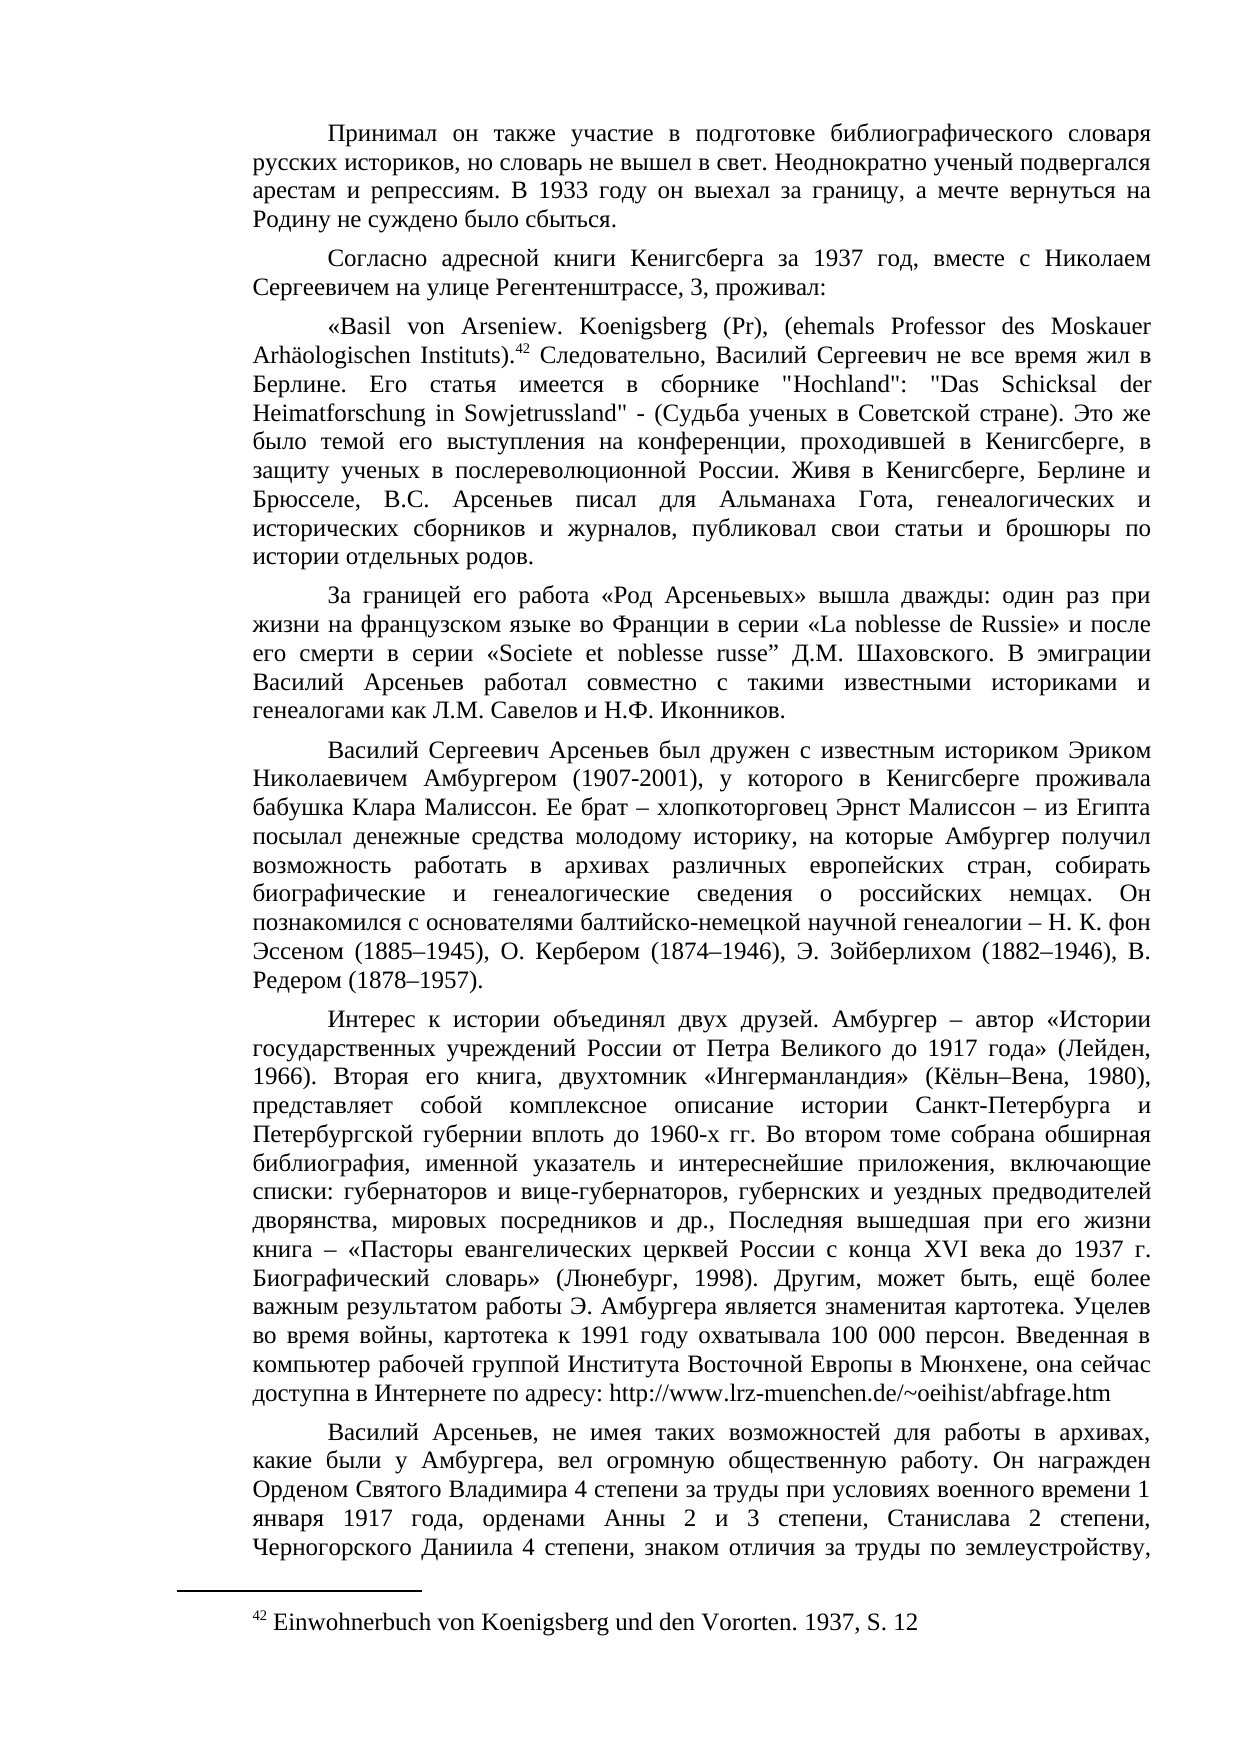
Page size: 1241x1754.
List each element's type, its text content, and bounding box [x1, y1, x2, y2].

text Согласно адресной книги Кенигсберга за 1937 год, вместе с Николаем Сергеевичем на улице Регентенштрассе, 3, проживал: [252, 243, 1152, 301]
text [252, 1417, 1152, 1561]
text Интерес к истории объединял двух друзей. Амбургер – автор «Истории государственных учреждений России от Петра Великого до 1917 года» (Лейден, 1966). Вторая его книга, двухтомник «Ингерманландия» (Кёльн–Вена, 1980), представляет собой комплексное описание истории Санкт-Петербурга и Петербургской губернии вплоть до 1960-х гг. Во втором томе собрана обширная библиография, именной указатель и интереснейшие приложения, включающие списки: губернаторов и вице-губернаторов, губернских и уездных предводителей дворянства, мировых посредников и др., Последняя вышедшая при его жизни книга – «Пасторы евангелических церквей России с конца XVI века до . Биографический словарь» (Люнебург, 1998). Другим, может быть, ещё более важным результатом работы Э. Амбургера является знаменитая картотека. Уцелев во время войны, картотека к 1991 году охватывала 100 000 персон. Введенная в компьютер рабочей группой Института Восточной Европы в Мюнхене, она сейчас доступна в Интернете по адресу: http://www.lrz-muenchen.de/~oeihist/abfrage.htm [252, 1004, 1152, 1406]
text Принимал он также участие в подготовке библиографического словаря русских историков, но словарь не вышел в свет. Неоднократно ученый подвергался арестам и репрессиям. В 1933 году он выехал за границу, а мечте вернуться на Родину не суждено было сбыться. [252, 118, 1152, 233]
text За границей его работа «Род Арсеньевых» вышла дважды: один раз при жизни на французском языке во Франции в серии «La noblesse de Russie» и после его смерти в серии «Societe et noblesse russe” Д.М. Шаховского. В эмиграции Василий Арсеньев работал совместно с такими известными историками и генеалогами как Л.М. Савелов и Н.Ф. Иконников. [252, 581, 1152, 724]
text «Basil von Arseniew. Koenigsberg (Pr), (ehemals Professor des Moskauer Arhäologischen Instituts). Следовательно, Василий Сергеевич не все время жил в Берлине. Его статья имеется в сборнике "Hochland": "Das Schicksal der Heimatforschung in Sowjetrussland" - (Судьба ученых в Советской стране). Это же было темой его выступления на конференции, проходившей в Кенигсберге, в защиту ученых в послереволюционной России. Живя в Кенигсберге, Берлине и Брюсселе, В.С. Арсеньев писал для Альманаха Гота, генеалогических и исторических сборников и журналов, публиковал свои статьи и брошюры по истории отдельных родов. [252, 311, 1152, 570]
text Василий Сергеевич Арсеньев был дружен с известным историком Эриком Николаевичем Амбургером (1907-2001), у которого в Кенигсберге проживала бабушка Клара Малиссон. Ее брат – хлопкоторговец Эрнст Малиссон – из Египта посылал денежные средства молодому историку, на которые Амбургер получил возможность работать в архивах различных европейских стран, собирать биографические и генеалогические сведения о российских немцах. Он познакомился с основателями балтийско-немецкой научной генеалогии – Н. К. фон Эссеном (1885–1945), О. Кербером (1874–1946), Э. Зойберлихом (1882–1946), В. Редером (1878–1957). [252, 735, 1152, 993]
